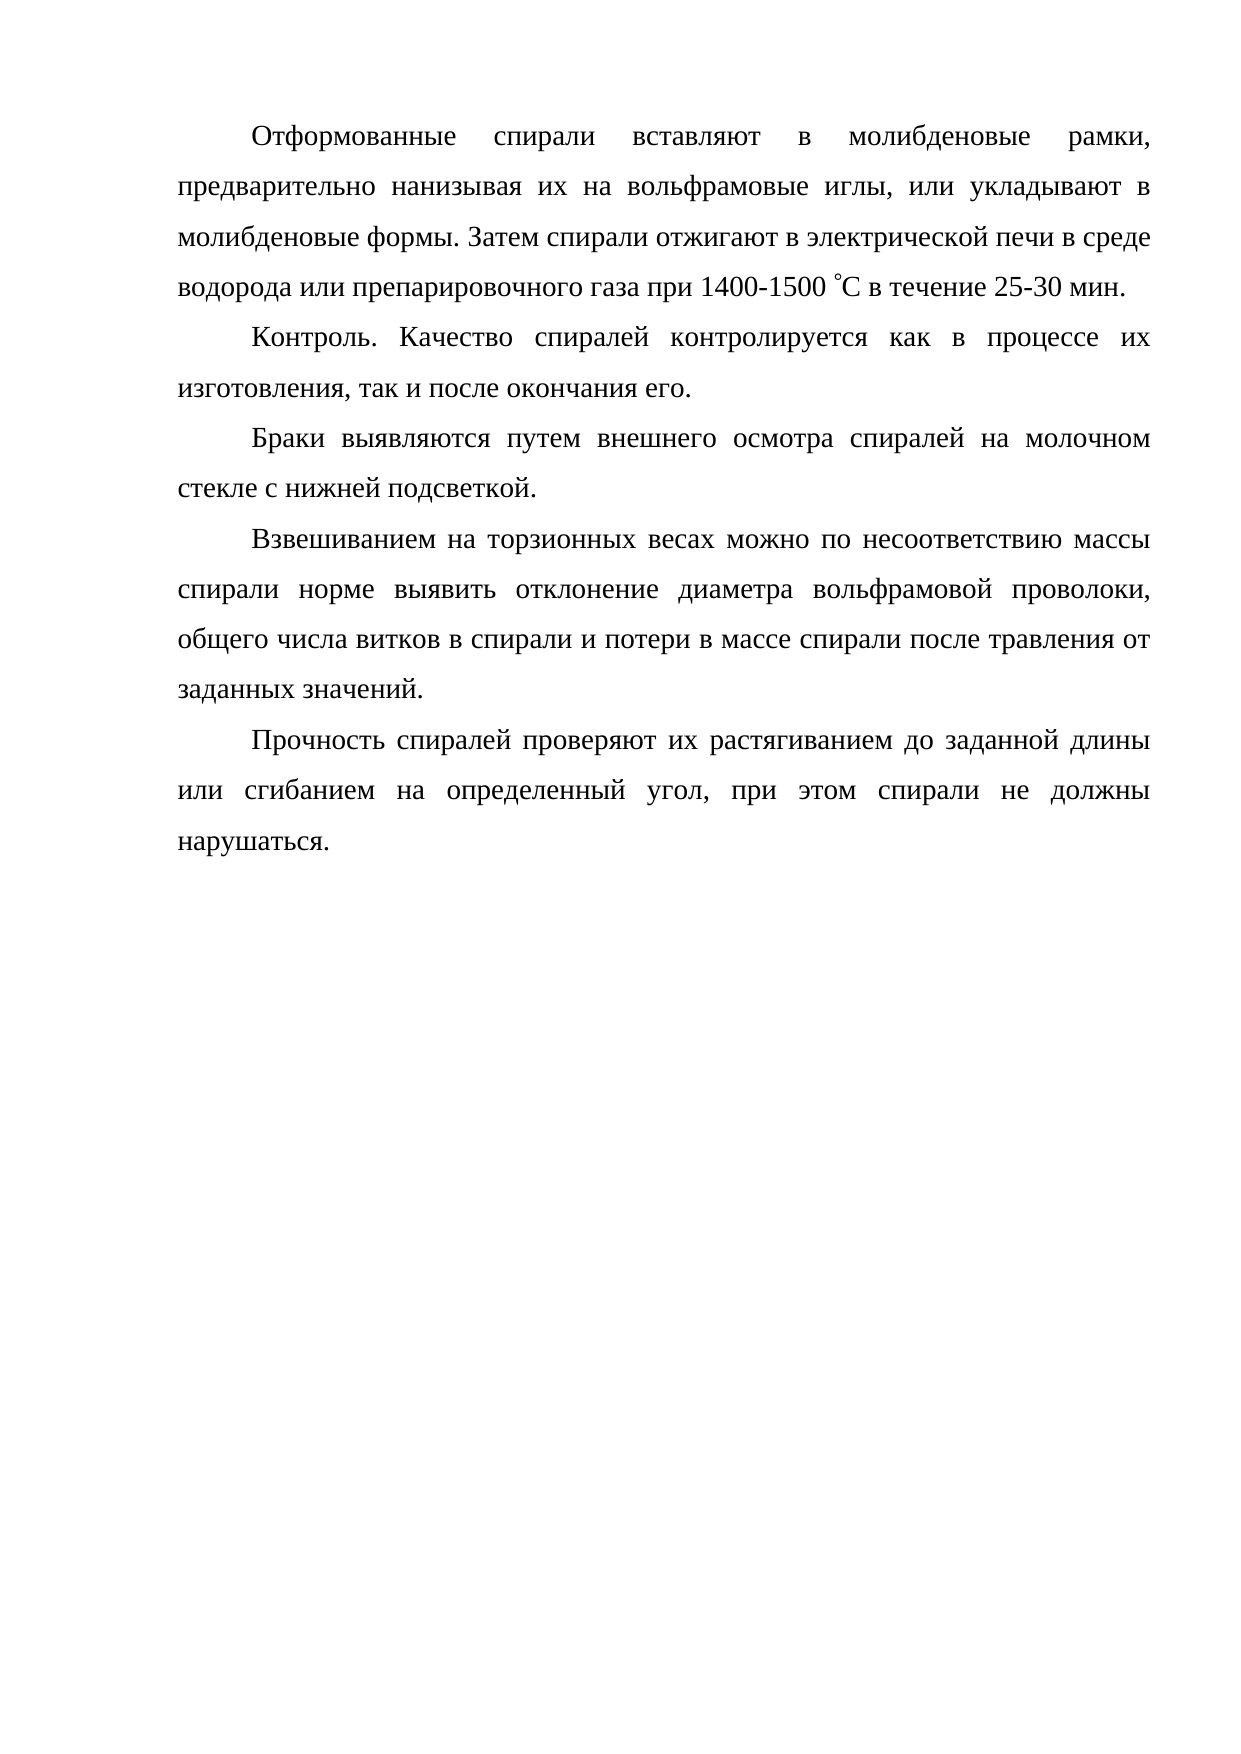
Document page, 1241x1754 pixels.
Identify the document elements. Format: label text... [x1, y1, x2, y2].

text Контроль. Качество спиралей контролируется как в процессе их изготовления, так и после окончания его. [177, 319, 1152, 403]
text Взвешиванием на торзионных весах можно по несоответствию массы спирали норме выявить отклонение диаметра вольфрамовой проволоки, общего числа витков в спирали и потери в массе спирали после травления от заданных значений. [177, 521, 1152, 705]
text Отформованные спирали вставляют в молибденовые рамки, предварительно нанизывая их на вольфрамовые иглы, или укладывают в молибденовые формы. Затем спирали отжигают в электрической печи в среде водорода или препарировочного газа при 1400-1500 С в течение 25-30 мин. [177, 118, 1152, 303]
text Прочность спиралей проверяют их растягиванием до заданной длины или сгибанием на определенный угол, при этом спирали не должны нарушаться. [177, 722, 1152, 856]
text Браки выявляются путем внешнего осмотра спиралей на молочном стекле с нижней подсветкой. [177, 420, 1152, 504]
